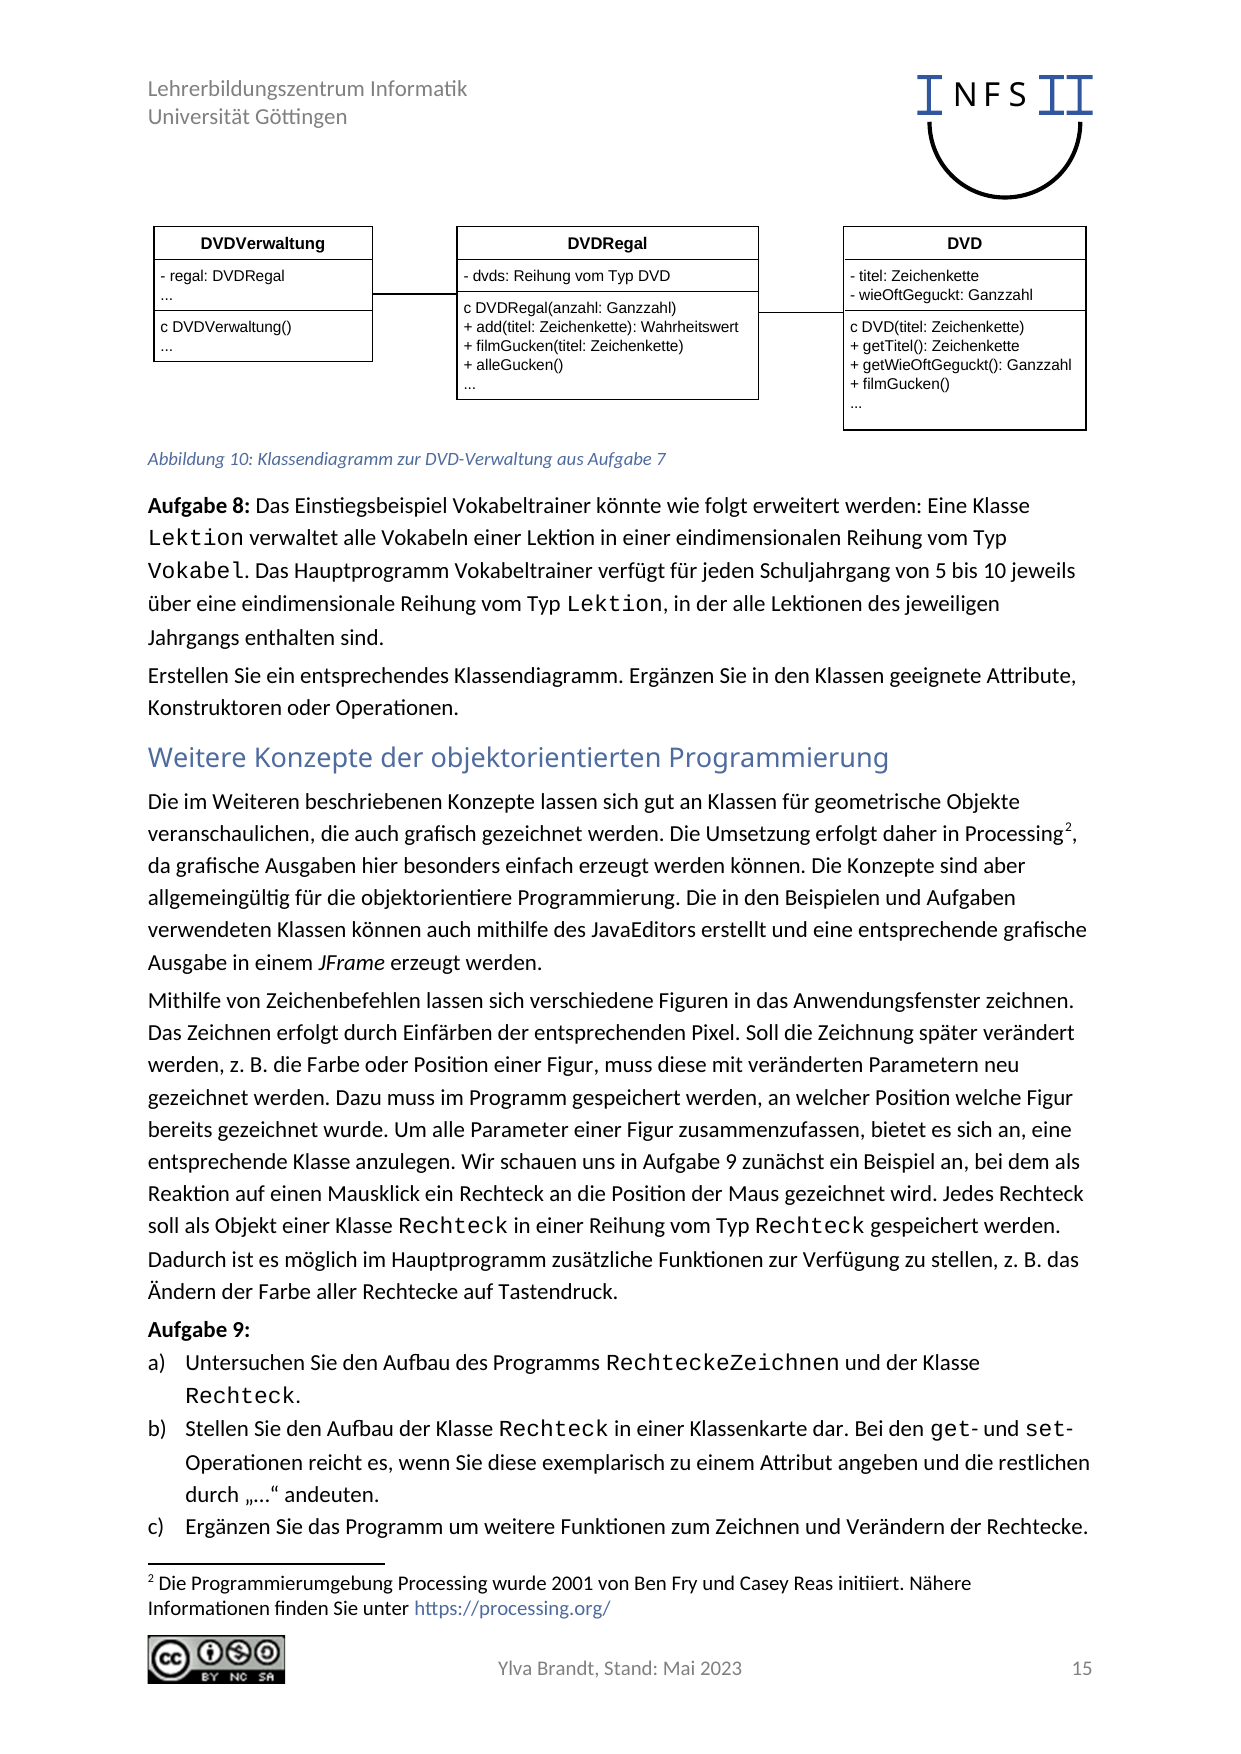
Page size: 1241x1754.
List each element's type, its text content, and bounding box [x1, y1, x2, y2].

picture [147, 1635, 286, 1684]
list Untersuchen Sie den Aufbau des Programms RechteckeZeichnen und der Klasse Rechteck. [148, 1348, 1093, 1410]
subtitle Weitere Konzepte der objektorientierten Programmierung [148, 738, 1093, 775]
list Stellen Sie den Aufbau der Klasse Rechteck in einer Klassenkarte dar. Bei den get- und set-Operationen reicht es, wenn Sie diese exemplarisch zu einem Attribut angeben und die restlichen durch „…“ andeuten. [148, 1414, 1093, 1508]
text Mithilfe von Zeichenbefehlen lassen sich verschiedene Figuren in das Anwendungsfenster zeichnen. Das Zeichnen erfolgt durch Einfärben der entsprechenden Pixel. Soll die Zeichnung später verändert werden, z. B. die Farbe oder Position einer Figur, muss diese mit veränderten Parametern neu gezeichnet werden. Dazu muss im Programm gespeichert werden, an welcher Position welche Figur bereits gezeichnet wurde. Um alle Parameter einer Figur zusammenzufassen, bietet es sich an, eine entsprechende Klasse anzulegen. Wir schauen uns in Aufgabe 9 zunächst ein Beispiel an, bei dem als Reaktion auf einen Mausklick ein Rechteck an die Position der Maus gezeichnet wird. Jedes Rechteck soll als Objekt einer Klasse Rechteck in einer Reihung vom Typ Rechteck gespeichert werden. Dadurch ist es möglich im Hauptprogramm zusätzliche Funktionen zur Verfügung zu stellen, z. B. das Ändern der Farbe aller Rechtecke auf Tastendruck. [148, 986, 1093, 1305]
text Erstellen Sie ein entsprechendes Klassendiagramm. Ergänzen Sie in den Klassen geeignete Attribute, Konstruktoren oder Operationen. [148, 661, 1093, 722]
text Aufgabe 9: [148, 1316, 1093, 1343]
text Die im Weiteren beschriebenen Konzepte lassen sich gut an Klassen für geometrische Objekte veranschaulichen, die auch grafisch gezeichnet werden. Die Umsetzung erfolgt daher in Processing, da grafische Ausgaben hier besonders einfach erzeugt werden können. Die Konzepte sind aber allgemeingültig für die objektorientiere Programmierung. Die in den Beispielen und Aufgaben verwendeten Klassen können auch mithilfe des JavaEditors erstellt und eine entsprechende grafische Ausgabe in einem JFrame erzeugt werden. [148, 787, 1093, 976]
text Aufgabe 8: Das Einstiegsbeispiel Vokabeltrainer könnte wie folgt erweitert werden: Eine Klasse Lektion verwaltet alle Vokabeln einer Lektion in einer eindimensionalen Reihung vom Typ Vokabel. Das Hauptprogramm Vokabeltrainer verfügt für jeden Schuljahrgang von 5 bis 10 jeweils über eine eindimensionale Reihung vom Typ Lektion, in der alle Lektionen des jeweiligen Jahrgangs enthalten sind. [148, 491, 1093, 651]
list Ergänzen Sie das Programm um weitere Funktionen zum Zeichnen und Verändern der Rechtecke. [148, 1512, 1093, 1540]
